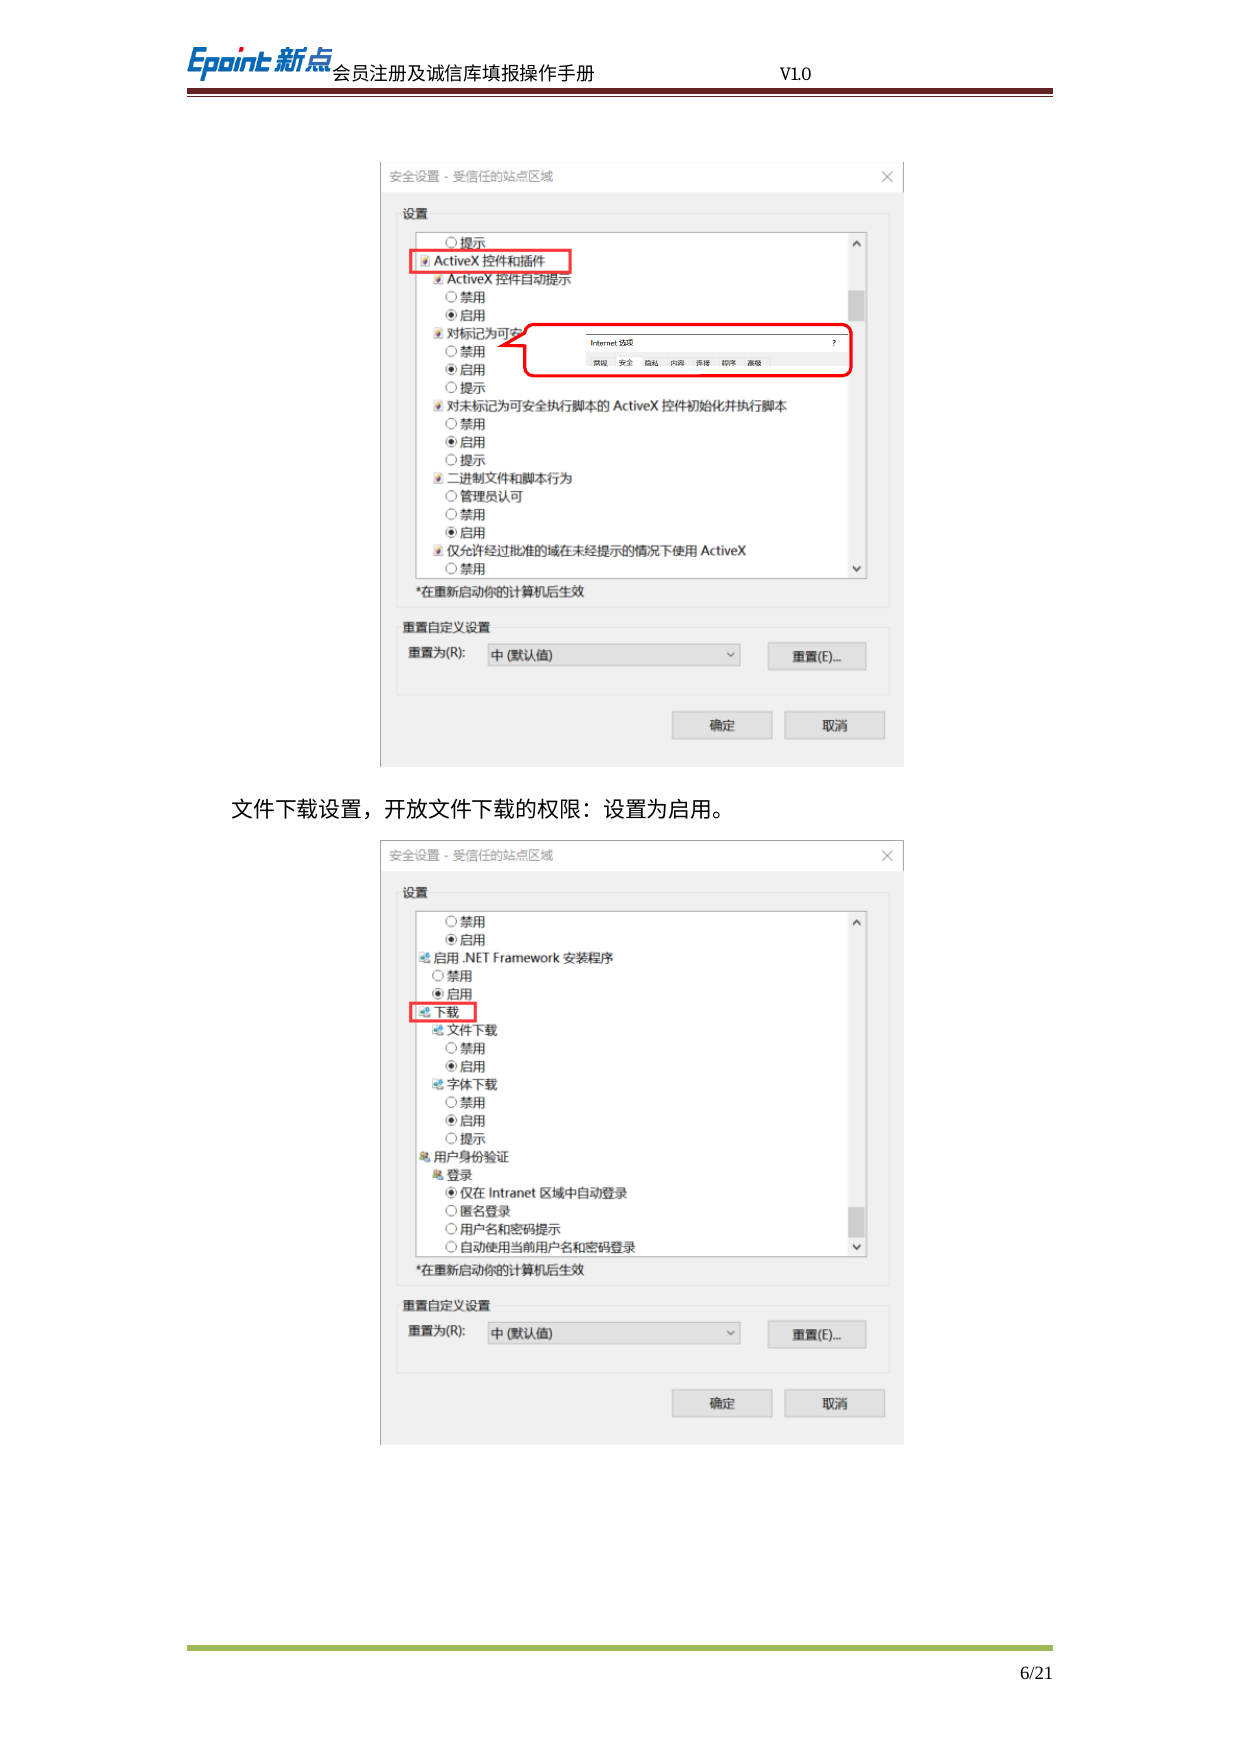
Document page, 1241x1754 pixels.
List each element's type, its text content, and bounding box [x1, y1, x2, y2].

text 文件下载设置，开放文件下载的权限：设置为启用。 [187, 792, 1053, 824]
picture [187, 47, 333, 81]
picture [380, 162, 904, 767]
picture [380, 840, 904, 1445]
